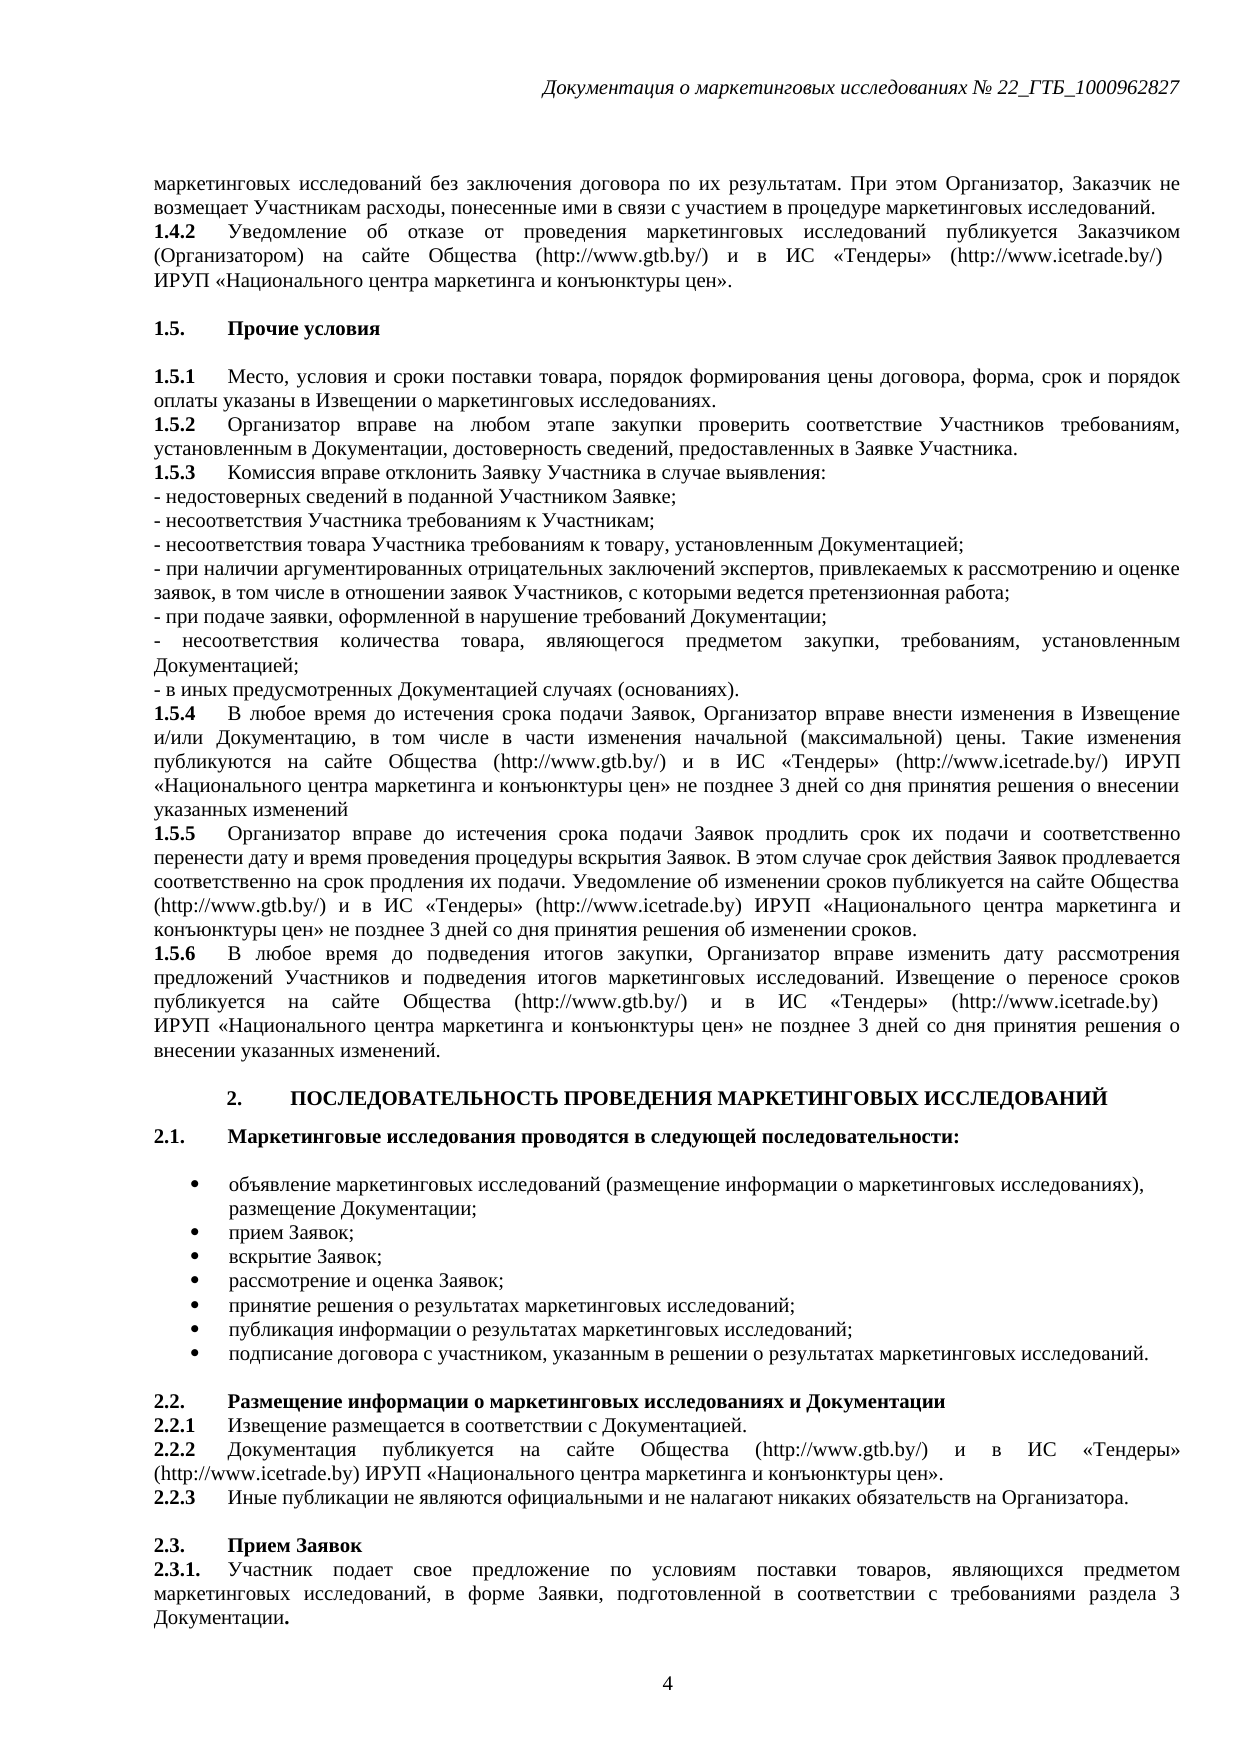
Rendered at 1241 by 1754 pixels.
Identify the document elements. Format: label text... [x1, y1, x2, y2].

list Иные публикации не являются официальными и не налагают никаких обязательств на Организатора. [153, 1485, 1181, 1509]
list вскрытие Заявок; [191, 1244, 1181, 1268]
list публикация информации о результатах маркетинговых исследований; [191, 1317, 1181, 1341]
text - несоответствия товара Участника требованиям к товару, установленным Документацией; [153, 532, 1181, 556]
list Извещение размещается в соответствии с Документацией. [153, 1413, 1181, 1437]
list Документация публикуется на сайте Общества (http://www.gtb.by/) и в ИС «Тендеры» (http://www.icetrade.by) ИРУП «Национального центра маркетинга и конъюнктуры цен». [153, 1437, 1181, 1485]
list Организатор вправе до истечения срока подачи Заявок продлить срок их подачи и соответственно перенести дату и время проведения процедуры вскрытия Заявок. В этом случае срок действия Заявок продлевается соответственно на срок продления их подачи. Уведомление об изменении сроков публикуется на сайте Общества (http://www.gtb.by/) и в ИС «Тендеры» (http://www.icetrade.by) ИРУП «Национального центра маркетинга и конъюнктуры цен» не позднее 3 дней со дня принятия решения об изменении сроков. [153, 821, 1181, 941]
list Маркетинговые исследования проводятся в следующей последовательности: [153, 1124, 1181, 1148]
text - при наличии аргументированных отрицательных заключений экспертов, привлекаемых к рассмотрению и оценке заявок, в том числе в отношении заявок Участников, с которыми ведется претензионная работа; [153, 556, 1181, 604]
list прием Заявок; [191, 1220, 1181, 1244]
list рассмотрение и оценка Заявок; [191, 1268, 1181, 1292]
list принятие решения о результатах маркетинговых исследований; [191, 1292, 1181, 1317]
text - в иных предусмотренных Документацией случаях (основаниях). [153, 677, 1181, 701]
list Размещение информации о маркетинговых исследованиях и Документации [153, 1389, 1181, 1413]
list объявление маркетинговых исследований (размещение информации о маркетинговых исследованиях), размещение Документации; [191, 1172, 1181, 1220]
list подписание договора с участником, указанным в решении о результатах маркетинговых исследований. [191, 1341, 1181, 1365]
list Прочие условия [153, 316, 1181, 340]
list Прием Заявок [153, 1533, 1181, 1557]
list В любое время до подведения итогов закупки, Организатор вправе изменить дату рассмотрения предложений Участников и подведения итогов маркетинговых исследований. Извещение о переносе сроков публикуется на сайте Общества (http://www.gtb.by/) и в ИС «Тендеры» (http://www.icetrade.by) ИРУП «Национального центра маркетинга и конъюнктуры цен» не позднее 3 дней со дня принятия решения о внесении указанных изменений. [153, 941, 1181, 1062]
list Место, условия и сроки поставки товара, порядок формирования цены договора, форма, срок и порядок оплаты указаны в Извещении о маркетинговых исследованиях. [153, 364, 1181, 412]
text - недостоверных сведений в поданной Участником Заявке; [153, 484, 1181, 508]
text - несоответствия количества товара, являющегося предметом закупки, требованиям, установленным Документацией; [153, 628, 1181, 677]
list В любое время до истечения срока подачи Заявок, Организатор вправе внести изменения в Извещение и/или Документацию, в том числе в части изменения начальной (максимальной) цены. Такие изменения публикуются на сайте Общества (http://www.gtb.by/) и в ИС «Тендеры» (http://www.icetrade.by/) ИРУП «Национального центра маркетинга и конъюнктуры цен» не позднее 3 дней со дня принятия решения о внесении указанных изменений [153, 701, 1181, 821]
list Комиссия вправе отклонить Заявку Участника в случае выявления: [153, 460, 1181, 484]
list Участник подает свое предложение по условиям поставки товаров, являющихся предметом маркетинговых исследований, в форме Заявки, подготовленной в соответствии с требованиями раздела 3 Документации. [153, 1557, 1181, 1629]
list Уведомление об отказе от проведения маркетинговых исследований публикуется Заказчиком (Организатором) на сайте Общества () и в ИС «Тендеры» (http://www.icetrade.by/) ИРУП «Национального центра маркетинга и конъюнктуры цен». [153, 219, 1181, 292]
list Организатор вправе на любом этапе закупки проверить соответствие Участников требованиям, установленным в Документации, достоверность сведений, предоставленных в Заявке Участника. [153, 412, 1181, 460]
list последовательность проведения маркетинговых исследований [153, 1086, 1181, 1110]
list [153, 171, 1181, 219]
text - при подаче заявки, оформленной в нарушение требований Документации; [153, 604, 1181, 628]
text - несоответствия Участника требованиям к Участникам; [153, 508, 1181, 532]
